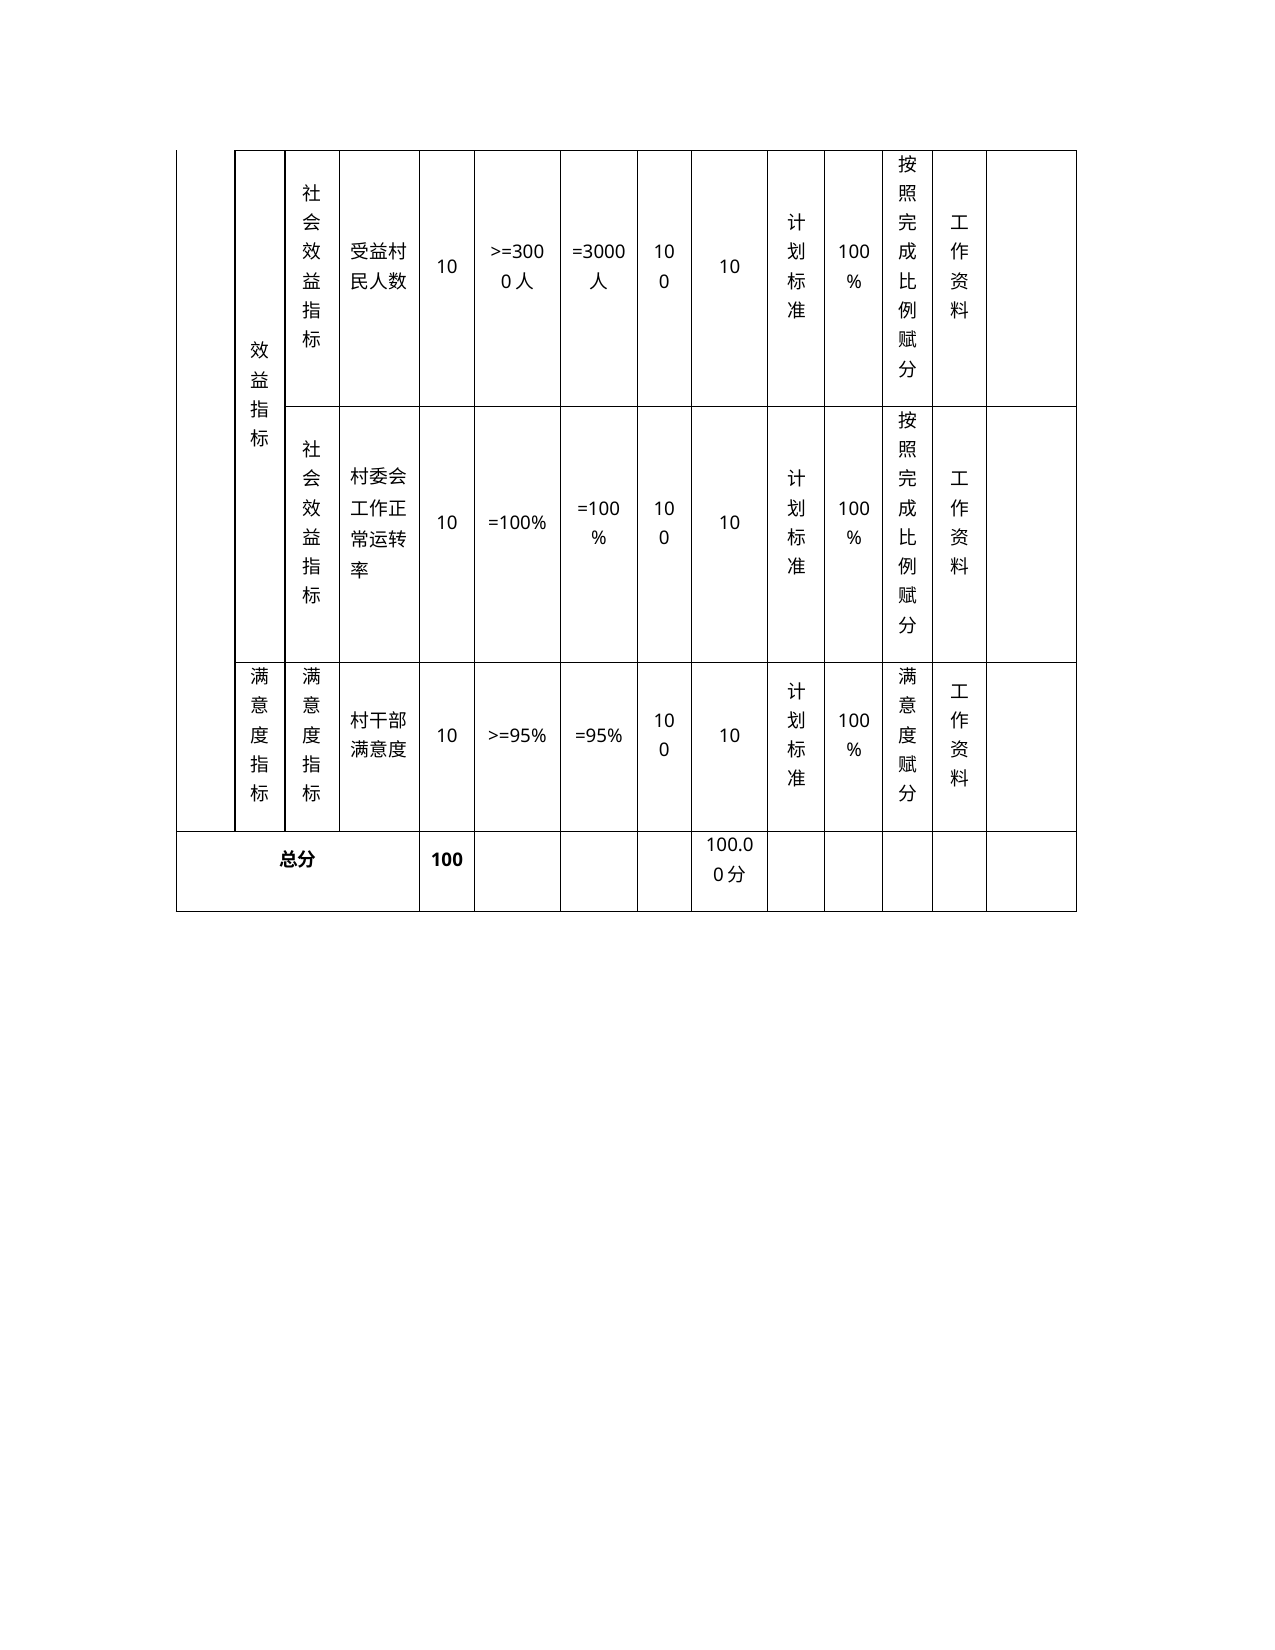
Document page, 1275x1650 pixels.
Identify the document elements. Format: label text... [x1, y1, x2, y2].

table_cell =100% [561, 407, 637, 662]
table_cell >=3000人 [475, 151, 560, 406]
table_cell [883, 832, 932, 911]
table_cell [475, 832, 560, 911]
table_cell >=95% [475, 663, 560, 831]
table_cell 10 [692, 407, 767, 662]
table_cell 按照完成比例赋分 [883, 151, 932, 406]
table_cell [987, 832, 1076, 911]
table_cell 100 [420, 832, 474, 911]
table_cell [561, 832, 637, 911]
table_cell 10 [420, 407, 474, 662]
table_cell =3000人 [561, 151, 637, 406]
table_cell 受益村民人数 [340, 151, 419, 406]
table_cell 10 [692, 151, 767, 406]
table_cell [987, 663, 1076, 831]
table_cell 计划标准 [768, 407, 824, 662]
table_cell 100.00分 [692, 832, 767, 911]
table_cell 工作资料 [933, 151, 986, 406]
table_cell 社会效益指标 [286, 407, 339, 662]
table_cell 100% [825, 151, 882, 406]
table_cell 100 [638, 407, 691, 662]
table_cell 10 [420, 663, 474, 831]
table_cell 100 [638, 151, 691, 406]
table_cell 10 [692, 663, 767, 831]
table_cell 效益指标 [236, 151, 284, 662]
table_cell 100% [825, 663, 882, 831]
table_cell 10 [420, 151, 474, 406]
table_cell [638, 832, 691, 911]
table_cell 村干部满意度 [340, 663, 419, 831]
table_cell [987, 151, 1076, 406]
table_cell 满意度指标 [286, 663, 339, 831]
table_cell =100% [475, 407, 560, 662]
table_cell =95% [561, 663, 637, 831]
table_cell 工作资料 [933, 663, 986, 831]
table_cell 计划标准 [768, 663, 824, 831]
table_cell 总分 [177, 832, 419, 911]
table_cell 工作资料 [933, 407, 986, 662]
table_cell [987, 407, 1076, 662]
table_cell 100% [825, 407, 882, 662]
table_cell 社会效益指标 [286, 151, 339, 406]
table_cell 满意度赋分 [883, 663, 932, 831]
table_cell [933, 832, 986, 911]
table_cell 满意度指标 [236, 663, 284, 831]
table_cell [825, 832, 882, 911]
table_cell 100 [638, 663, 691, 831]
table_cell [768, 832, 824, 911]
table_cell 计划标准 [768, 151, 824, 406]
table_cell 按照完成比例赋分 [883, 407, 932, 662]
table_cell 村委会工作正常运转率 [340, 407, 419, 662]
